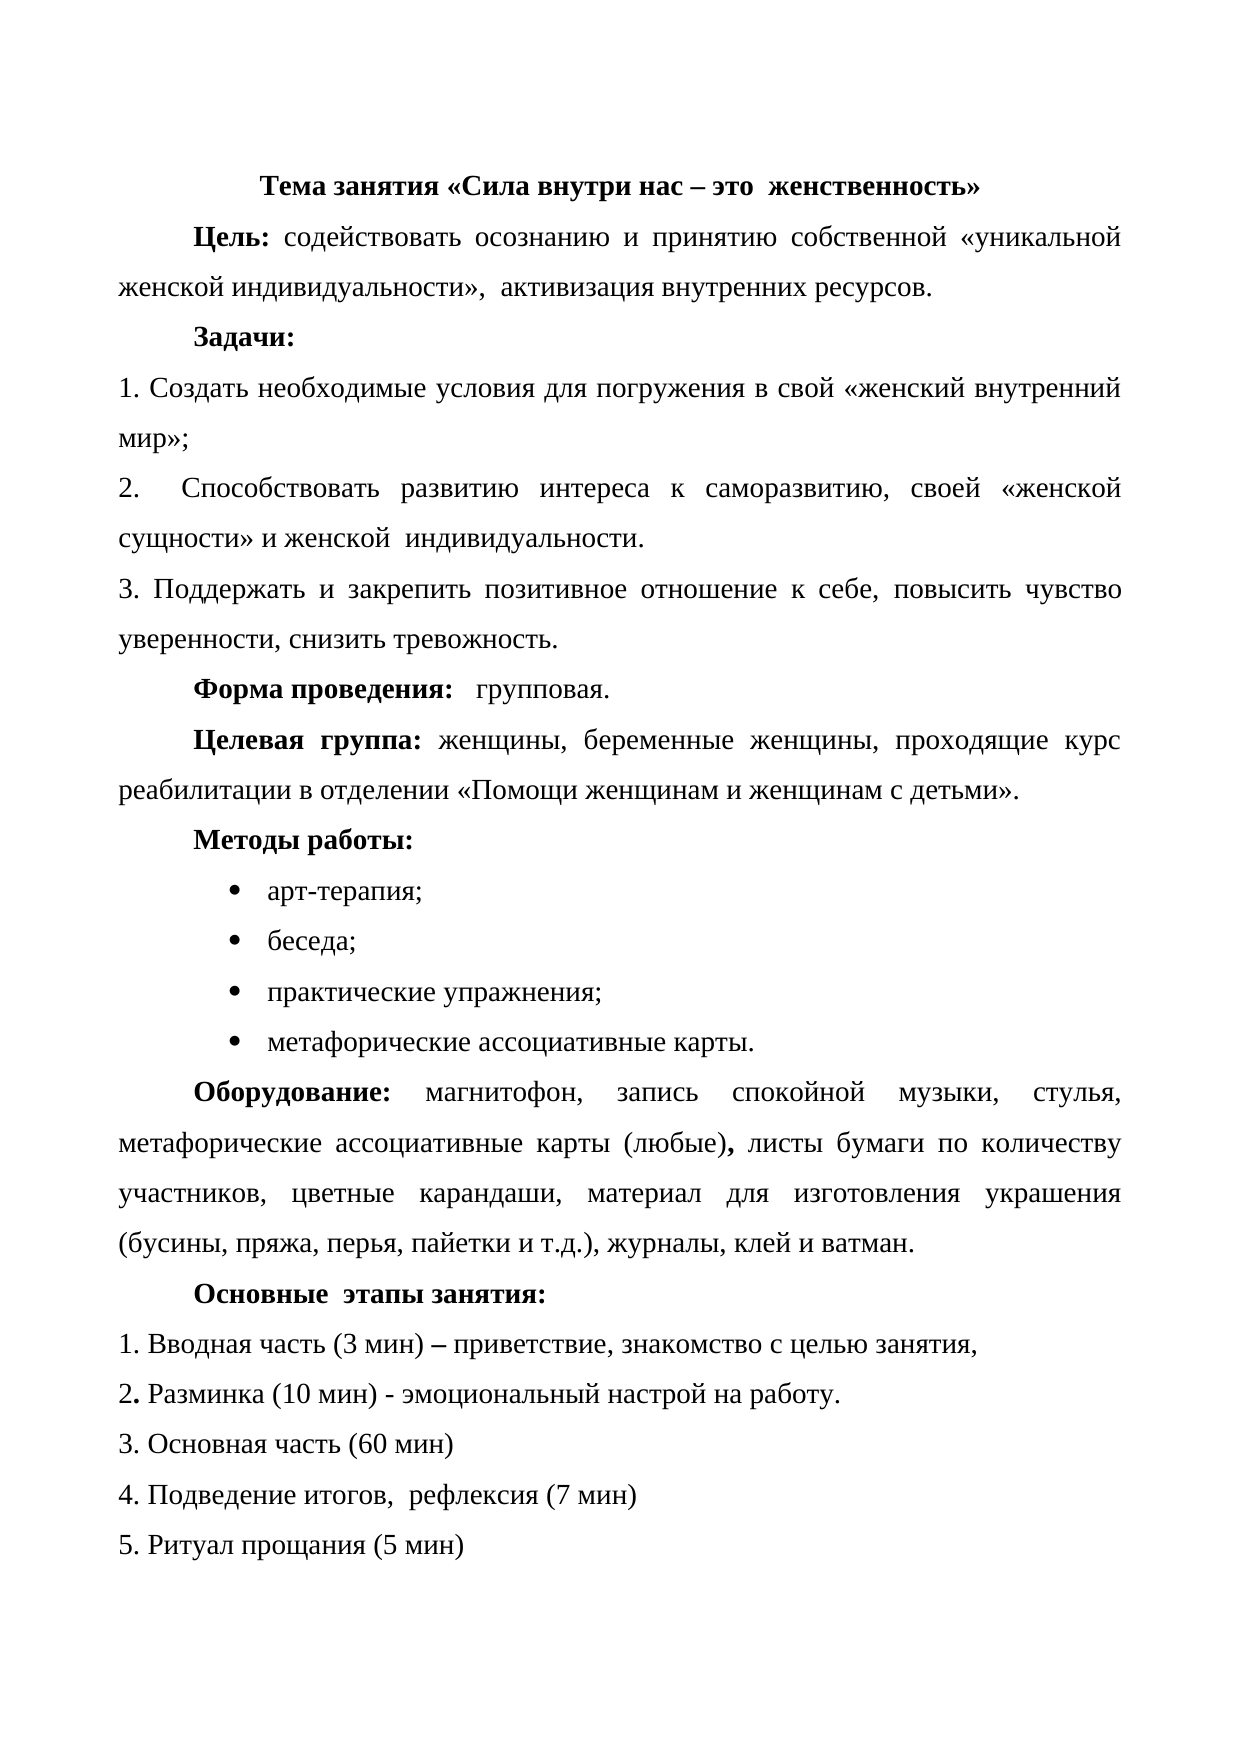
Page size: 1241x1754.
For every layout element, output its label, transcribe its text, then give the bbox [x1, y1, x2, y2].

list беседа; [229, 923, 1122, 957]
text 3. Поддержать и закрепить позитивное отношение к себе, повысить чувство уверенности, снизить тревожность. [118, 571, 1122, 655]
text 2. Способствовать развитию интереса к саморазвитию, своей «женской сущности» и женской индивидуальности. [118, 470, 1122, 554]
text Оборудование: магнитофон, запись спокойной музыки, стулья, метафорические ассоциативные карты (любые), листы бумаги по количеству участников, цветные карандаши, материал для изготовления украшения (бусины, пряжа, перья, пайетки и т.д.), журналы, клей и ватман. [118, 1074, 1122, 1259]
text 1. Вводная часть (3 мин) – приветствие, знакомство с целью занятия, [118, 1326, 1122, 1359]
text Цель: содействовать осознанию и принятию собственной «уникальной женской индивидуальности», активизация внутренних ресурсов. [118, 219, 1122, 303]
text Задачи: [118, 319, 1122, 353]
text 1. Создать необходимые условия для погружения в свой «женский внутренний мир»; [118, 370, 1122, 453]
text Форма проведения: групповая. [118, 672, 1122, 705]
text Тема занятия «Сила внутри нас – это женственность» [118, 168, 1122, 202]
text Методы работы: [118, 822, 1122, 856]
text 3. Основная часть (60 мин) [118, 1427, 1122, 1460]
list метафорические ассоциативные карты. [229, 1024, 1122, 1058]
text 2. Разминка (10 мин) - эмоциональный настрой на работу. [118, 1376, 1122, 1410]
text 5. Ритуал прощания (5 мин) [118, 1527, 1122, 1561]
list арт-терапия; [229, 873, 1122, 906]
text Целевая группа: женщины, беременные женщины, проходящие курс реабилитации в отделении «Помощи женщинам и женщинам с детьми». [118, 722, 1122, 806]
text 4. Подведение итогов, рефлексия (7 мин) [118, 1477, 1122, 1511]
text Основные этапы занятия: [118, 1276, 1122, 1309]
list практические упражнения; [229, 974, 1122, 1007]
